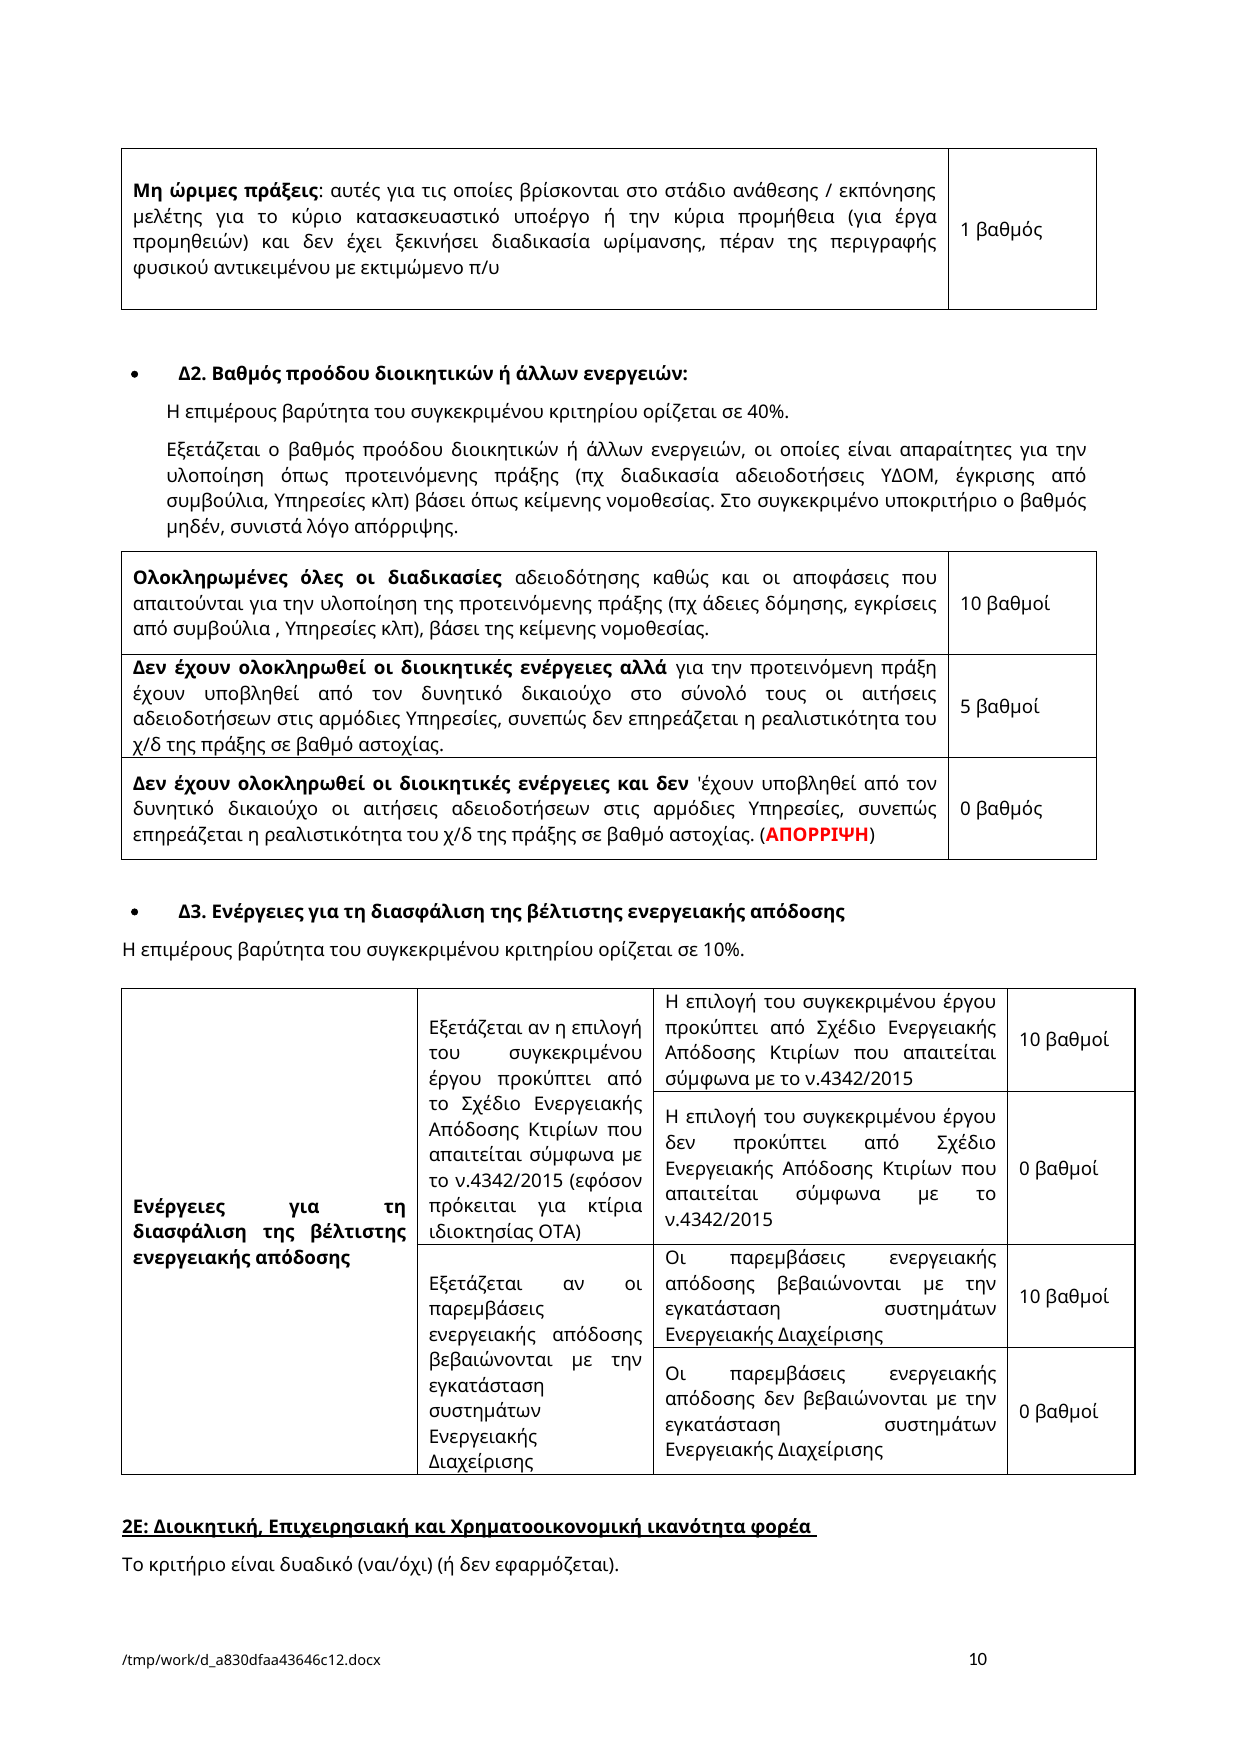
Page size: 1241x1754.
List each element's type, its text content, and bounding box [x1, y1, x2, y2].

list Δ3. Ενέργειες για τη διασφάλιση της βέλτιστης ενεργειακής απόδοσης [131, 898, 1087, 924]
table_cell 1 βαθμός [949, 149, 1096, 308]
table_cell 10 βαθμοί [1008, 1245, 1134, 1347]
text Το κριτήριο είναι δυαδικό (ναι/όχι) (ή δεν εφαρμόζεται). [122, 1551, 1087, 1577]
table_cell 0 βαθμοί [1008, 1348, 1134, 1474]
table_cell Δεν έχουν ολοκληρωθεί οι διοικητικές ενέργειες και δεν 'έχουν υποβληθεί από τον δυνητικό δικαιούχο οι αιτήσεις αδειοδοτήσεων στις αρμόδιες Υπηρεσίες, συνεπώς επηρεάζεται η ρεαλιστικότητα του χ/δ της πράξης σε βαθμό αστοχίας. (ΑΠΟΡΡΙΨΗ) [122, 758, 948, 859]
list Δ2. Βαθμός προόδου διοικητικών ή άλλων ενεργειών: [131, 361, 1087, 386]
text Εξετάζεται ο βαθμός προόδου διοικητικών ή άλλων ενεργειών, οι οποίες είναι απαραίτητες για την υλοποίηση όπως προτεινόμενης πράξης (πχ διαδικασία αδειοδοτήσεις ΥΔΟΜ, έγκρισης από συμβούλια, Υπηρεσίες κλπ) βάσει όπως κείμενης νομοθεσίας. Στο συγκεκριμένο υποκριτήριο ο βαθμός μηδέν, συνιστά λόγο απόρριψης. [166, 437, 1087, 539]
text Η επιμέρους βαρύτητα του συγκεκριμένου κριτηρίου ορίζεται σε 10%. [122, 936, 1087, 962]
text Η επιμέρους βαρύτητα του συγκεκριμένου κριτηρίου ορίζεται σε 40%. [166, 399, 1087, 424]
table_cell Δεν έχουν ολοκληρωθεί οι διοικητικές ενέργειες αλλά για την προτεινόμενη πράξη έχουν υποβληθεί από τον δυνητικό δικαιούχο στο σύνολό τους οι αιτήσεις αδειοδοτήσεων στις αρμόδιες Υπηρεσίες, συνεπώς δεν επηρεάζεται η ρεαλιστικότητα του χ/δ της πράξης σε βαθμό αστοχίας. [122, 655, 948, 757]
table_cell Μη ώριμες πράξεις: αυτές για τις οποίες βρίσκονται στο στάδιο ανάθεσης / εκπόνησης μελέτης για το κύριο κατασκευαστικό υποέργο ή την κύρια προμήθεια (για έργα προμηθειών) και δεν έχει ξεκινήσει διαδικασία ωρίμανσης, πέραν της περιγραφής φυσικού αντικειμένου με εκτιμώμενο π/υ [122, 149, 948, 308]
table_cell Οι παρεμβάσεις ενεργειακής απόδοσης βεβαιώνονται με την εγκατάσταση συστημάτων Ενεργειακής Διαχείρισης [654, 1245, 1007, 1347]
table_cell 0 βαθμοί [1008, 1092, 1134, 1244]
table_cell Η επιλογή του συγκεκριμένου έργου δεν προκύπτει από Σχέδιο Ενεργειακής Απόδοσης Κτιρίων που απαιτείται σύμφωνα με το ν.4342/2015 [654, 1092, 1007, 1244]
table_header Η επιλογή του συγκεκριμένου έργου προκύπτει από Σχέδιο Ενεργειακής Απόδοσης Κτιρίων που απαιτείται σύμφωνα με το ν.4342/2015 [654, 989, 1007, 1091]
table_header Ενέργειες για τη διασφάλιση της βέλτιστης ενεργειακής απόδοσης [122, 989, 417, 1474]
table_header 10 βαθμοί [1008, 989, 1134, 1091]
table_header 10 βαθμοί [949, 552, 1096, 654]
table_cell Εξετάζεται αν οι παρεμβάσεις ενεργειακής απόδοσης βεβαιώνονται με την εγκατάσταση συστημάτων Ενεργειακής Διαχείρισης [418, 1245, 653, 1474]
table_header Ολοκληρωμένες όλες οι διαδικασίες αδειοδότησης καθώς και οι αποφάσεις που απαιτούνται για την υλοποίηση της προτεινόμενης πράξης (πχ άδειες δόμησης, εγκρίσεις από συμβούλια , Υπηρεσίες κλπ), βάσει της κείμενης νομοθεσίας. [122, 552, 948, 654]
table_header Εξετάζεται αν η επιλογή του συγκεκριμένου έργου προκύπτει από το Σχέδιο Ενεργειακής Απόδοσης Κτιρίων που απαιτείται σύμφωνα με το ν.4342/2015 (εφόσον πρόκειται για κτίρια ιδιοκτησίας ΟΤΑ) [418, 989, 653, 1244]
table_cell 5 βαθμοί [949, 655, 1096, 757]
table_cell 0 βαθμός [949, 758, 1096, 859]
table_cell Οι παρεμβάσεις ενεργειακής απόδοσης δεν βεβαιώνονται με την εγκατάσταση συστημάτων Ενεργειακής Διαχείρισης [654, 1348, 1007, 1474]
text 2Ε: Διοικητική, Επιχειρησιακή και Χρηματοοικονομική ικανότητα φορέα [122, 1513, 1087, 1539]
